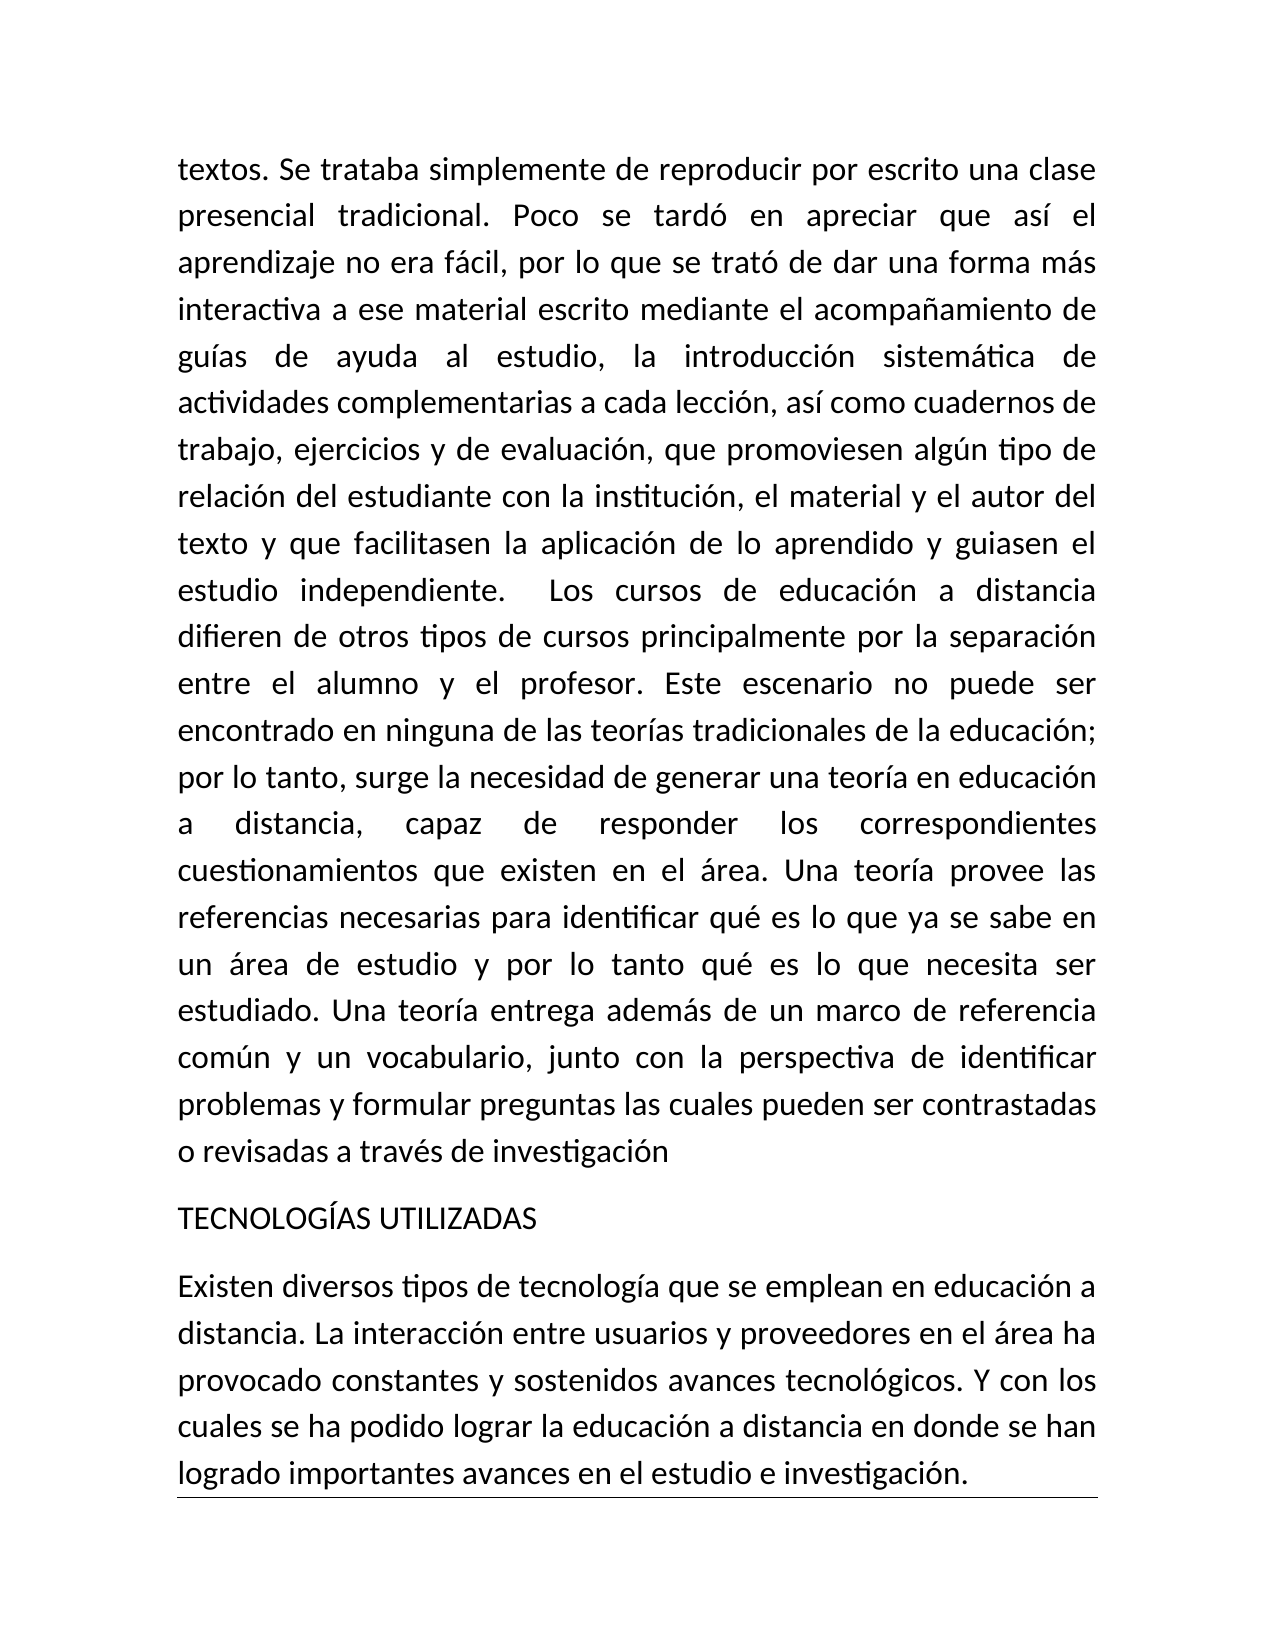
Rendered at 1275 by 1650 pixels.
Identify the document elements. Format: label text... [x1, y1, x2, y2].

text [177, 148, 1098, 1171]
text Existen diversos tipos de tecnología que se emplean en educación a distancia. La interacción entre usuarios y proveedores en el área ha provocado constantes y sostenidos avances tecnológicos. Y con los cuales se ha podido lograr la educación a distancia en donde se han logrado importantes avances en el estudio e investigación. [177, 1265, 1098, 1497]
text TECNOLOGÍAS UTILIZADAS [177, 1197, 1098, 1238]
